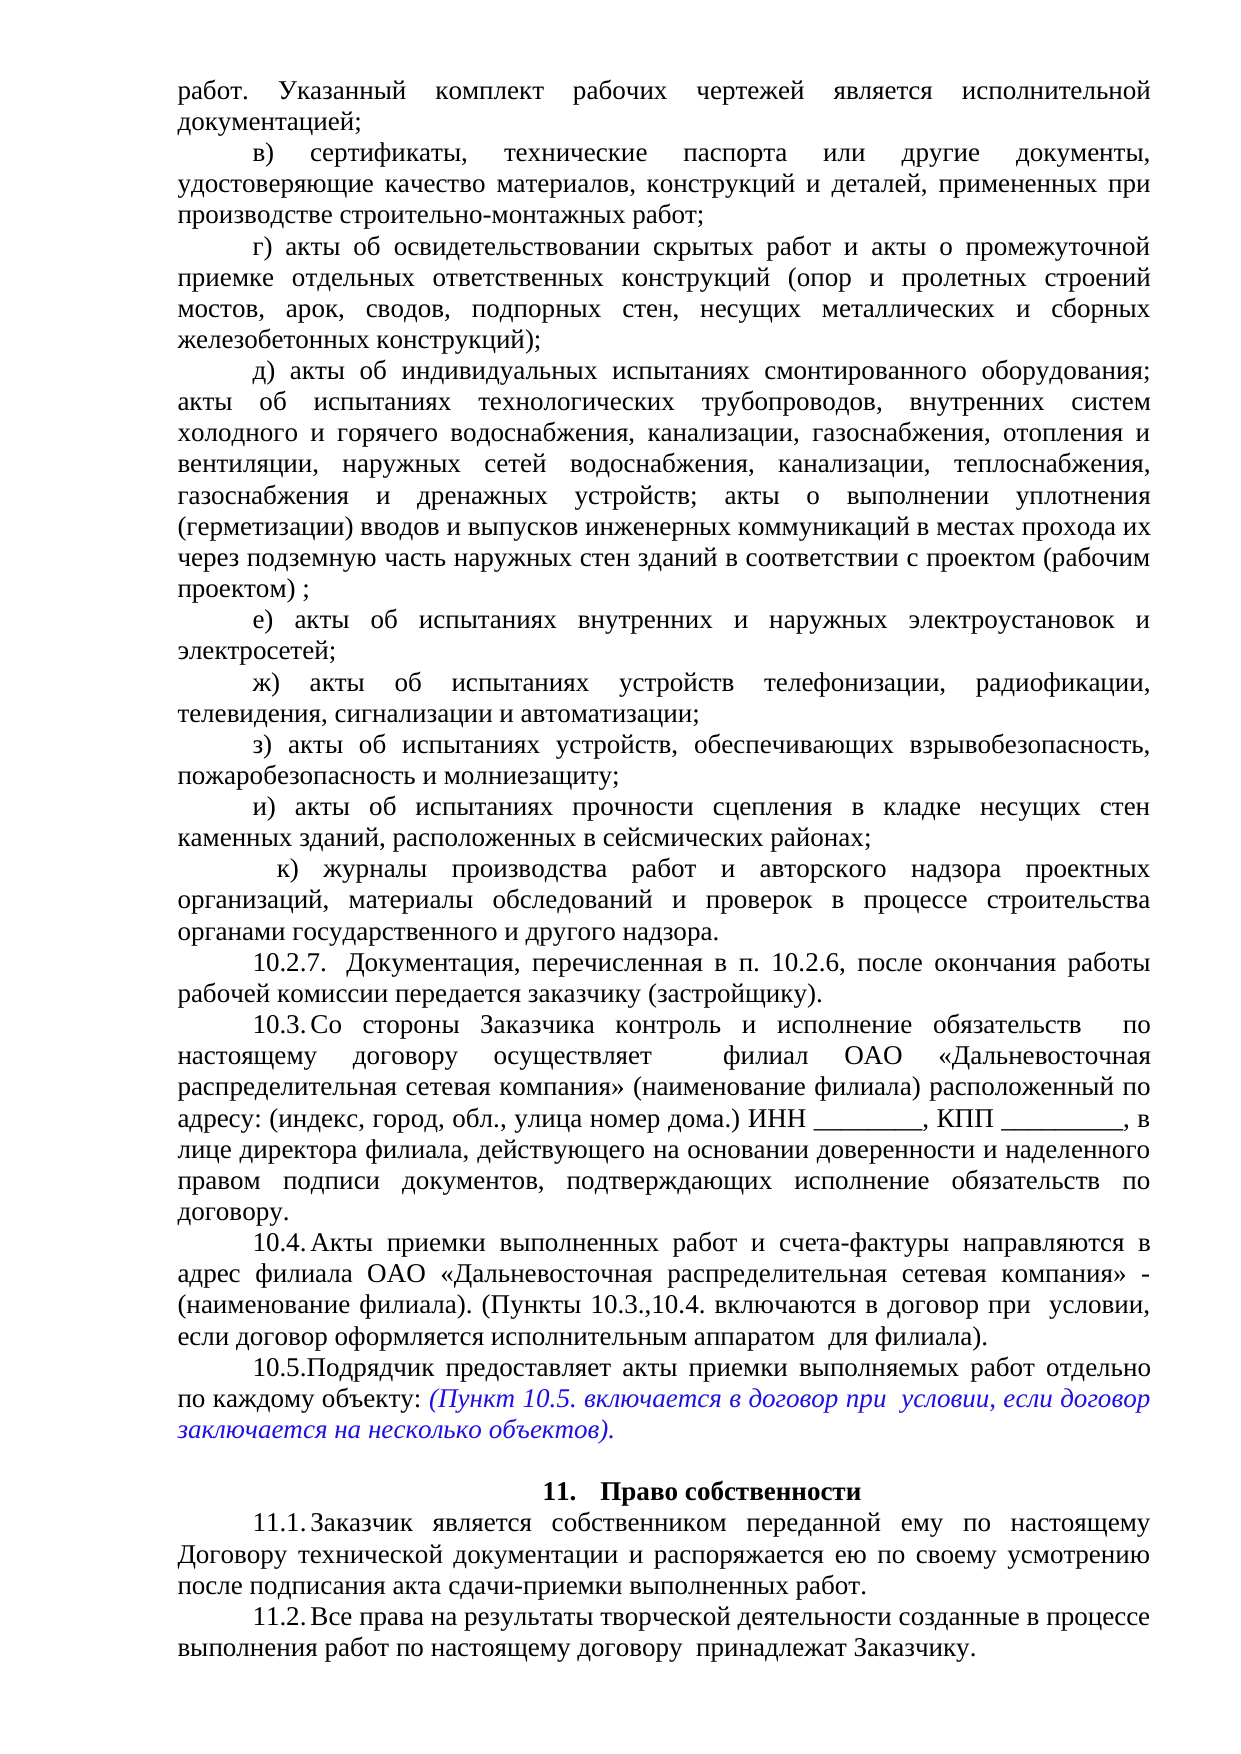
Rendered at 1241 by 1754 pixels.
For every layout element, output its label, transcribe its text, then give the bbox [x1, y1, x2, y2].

text д) акты об индивидуальных испытаниях смонтированного оборудования; акты об испытаниях технологических трубопроводов, внутренних систем холодного и горячего водоснабжения, канализации, газоснабжения, отопления и вентиляции, наружных сетей водоснабжения, канализации, теплоснабжения, газоснабжения и дренажных устройств; акты о выполнении уплотнения (герметизации) вводов и выпусков инженерных коммуникаций в местах прохода их через подземную часть наружных стен зданий в соответствии с проектом (рабочим проектом) ; [177, 354, 1152, 603]
list Право собственности [177, 1475, 1152, 1507]
list Акты приемки выполненных работ и счета-фактуры направляются в адрес филиала ОАО «Дальневосточная распределительная сетевая компания» - (наименование филиала). (Пункты 10.3.,10.4. включаются в договор при условии, если договор оформляется исполнительным аппаратом для филиала). [177, 1226, 1152, 1351]
text 10.5.Подрядчик предоставляет акты приемки выполняемых работ отдельно по каждому объекту: (Пункт 10.5. включается в договор при условии, если договор заключается на несколько объектов). [177, 1351, 1152, 1444]
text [177, 74, 1152, 136]
text в) сертификаты, технические паспорта или другие документы, удостоверяющие качество материалов, конструкций и деталей, примененных при производстве строительно-монтажных работ; [177, 136, 1152, 229]
text е) акты об испытаниях внутренних и наружных электроустановок и электросетей; [177, 603, 1152, 666]
text ж) акты об испытаниях устройств телефонизации, радиофикации, телевидения, сигнализации и автоматизации; [177, 666, 1152, 728]
list Со стороны Заказчика контроль и исполнение обязательств по настоящему договору осуществляет филиал ОАО «Дальневосточная распределительная сетевая компания» (наименование филиала) расположенный по адресу: (индекс, город, обл., улица номер дома.) ИНН ________, КПП _________, в лице директора филиала, действующего на основании доверенности и наделенного правом подписи документов, подтверждающих исполнение обязательств по договору. [177, 1008, 1152, 1226]
text г) акты об освидетельствовании скрытых работ и акты о промежуточной приемке отдельных ответственных конструкций (опор и пролетных строений мостов, арок, сводов, подпорных стен, несущих металлических и сборных железобетонных конструкций); [177, 229, 1152, 354]
list Документация, перечисленная в п. 10.2.6, после окончания работы рабочей комиссии передается заказчику (застройщику). [177, 946, 1152, 1008]
text и) акты об испытаниях прочности сцепления в кладке несущих стен каменных зданий, расположенных в сейсмических районах; [177, 790, 1152, 852]
text к) журналы производства работ и авторского надзора проектных организаций, материалы обследований и проверок в процессе строительства органами государственного и другого надзора. [177, 852, 1152, 946]
list Все права на результаты творческой деятельности созданные в процессе выполнения работ по настоящему договору принадлежат Заказчику. [177, 1600, 1152, 1662]
text з) акты об испытаниях устройств, обеспечивающих взрывобезопасность, пожаробезопасность и молниезащиту; [177, 728, 1152, 790]
